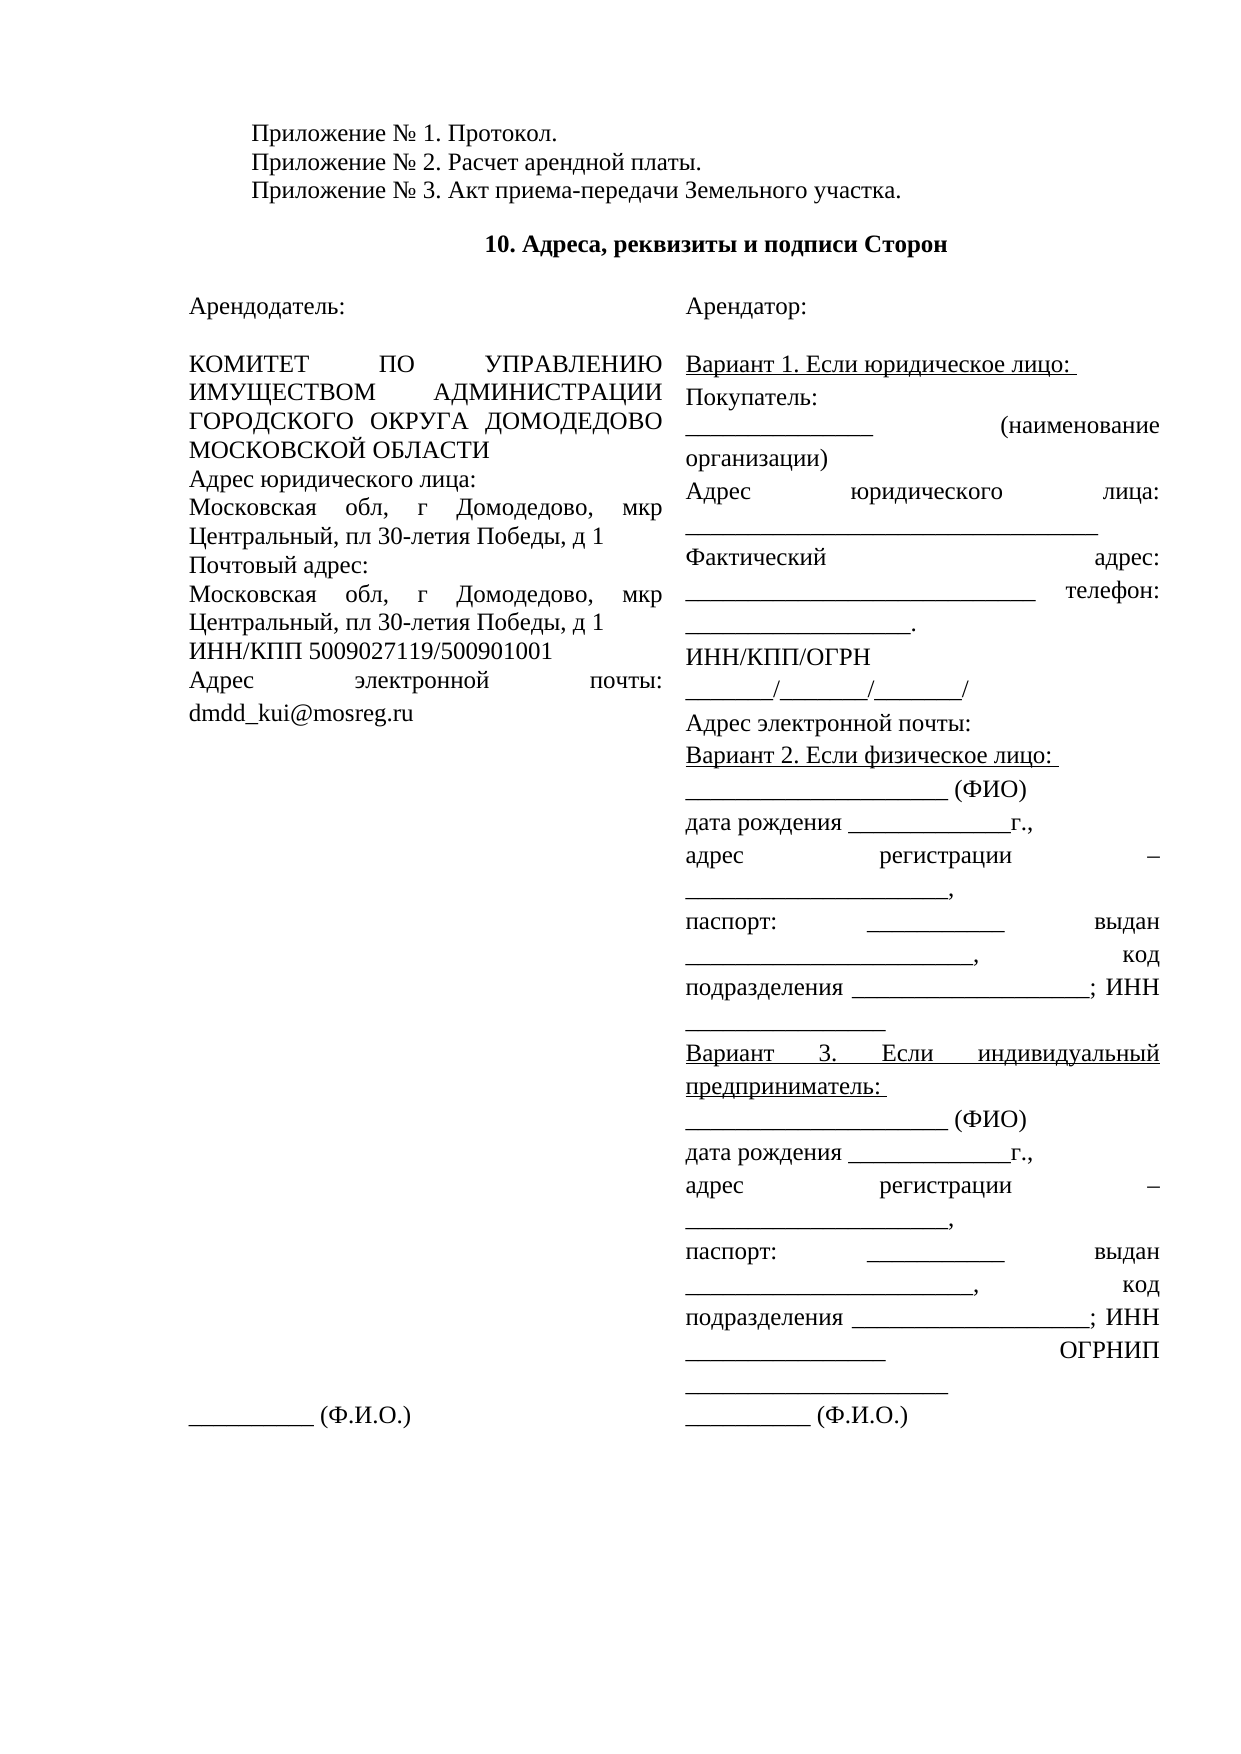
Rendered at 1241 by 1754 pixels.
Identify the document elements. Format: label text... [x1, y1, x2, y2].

text Приложение № 3. Акт приема-передачи Земельного участка. [177, 176, 1181, 204]
table_header Арендодатель: КОМИТЕТ ПО УПРАВЛЕНИЮ ИМУЩЕСТВОМ АДМИНИСТРАЦИИ ГОРОДСКОГО ОКРУГА ДОМОДЕДОВО МОСКОВСКОЙ ОБЛАСТИ Адрес юридического лица: Московская обл, г Домодедово, мкр Центральный, пл 30-летия Победы, д 1 Почтовый адрес: Московская обл, г Домодедово, мкр Центральный, пл 30-летия Победы, д 1 ИНН/КПП 5009027119/500901001 Адрес электронной почты: dmdd_kui@mosreg.ru [177, 291, 674, 1400]
table_cell __________ (Ф.И.О.) [177, 1400, 674, 1458]
text Приложение № 2. Расчет арендной платы. [177, 147, 1181, 176]
text Приложение № 1. Протокол. [177, 118, 1181, 147]
table_header Арендатор: Вариант 1. Если юридическое лицо: Покупатель: _______________ (наименование организации) Адрес юридического лица: _________________________________ Фактический адрес: ____________________________ телефон: __________________. ИНН/КПП/ОГРН _______/_______/_______/ Адрес электронной почты: Вариант 2. Если физическое лицо: _____________________ (ФИО) дата рождения _____________г., адрес регистрации – _____________________, паспорт: ___________ выдан _______________________, код подразделения ___________________; ИНН ________________ Вариант 3. Если индивидуальный предприниматель: _____________________ (ФИО) дата рождения _____________г., адрес регистрации – _____________________, паспорт: ___________ выдан _______________________, код подразделения ___________________; ИНН ________________ ОГРНИП _____________________ [674, 291, 1171, 1400]
text 10. Адреса, реквизиты и подписи Сторон [177, 229, 1181, 258]
table_cell __________ (Ф.И.О.) [674, 1400, 1171, 1458]
